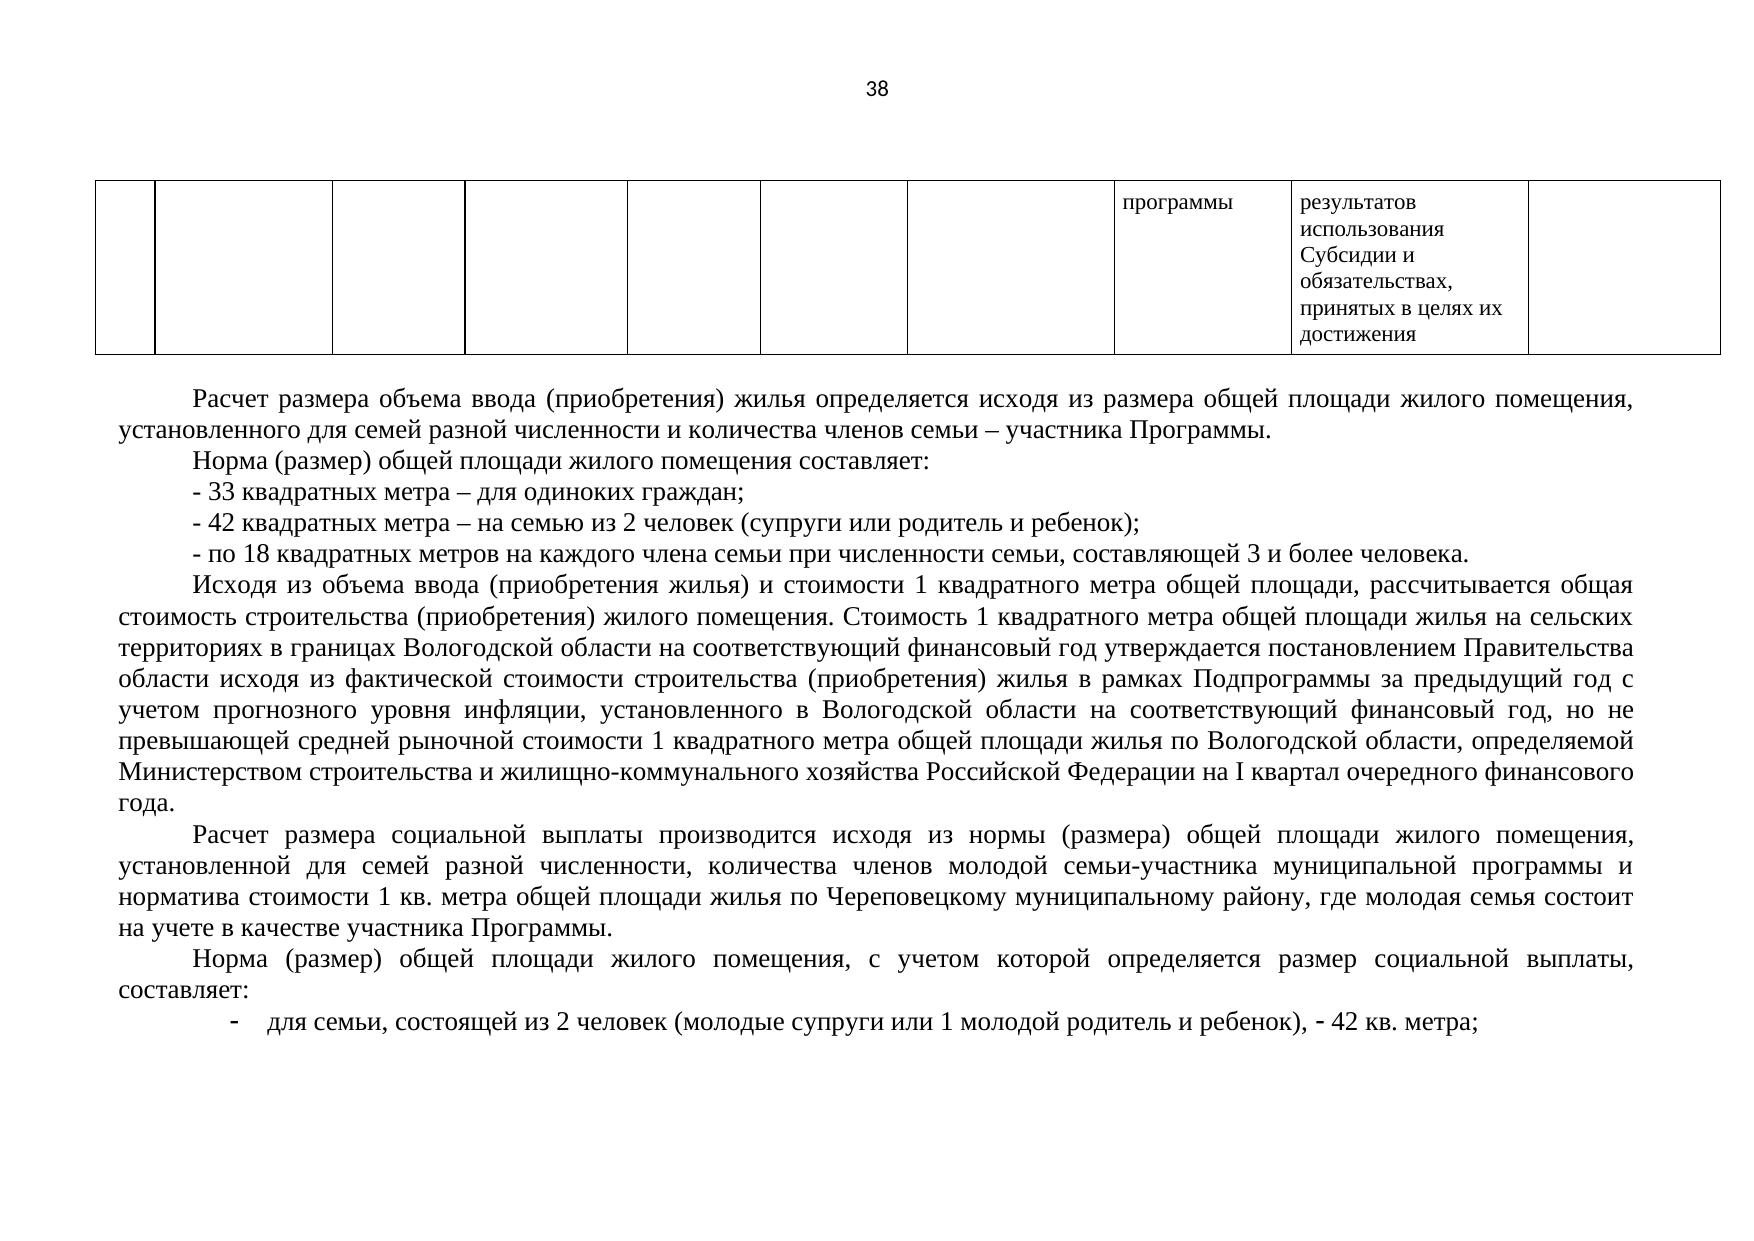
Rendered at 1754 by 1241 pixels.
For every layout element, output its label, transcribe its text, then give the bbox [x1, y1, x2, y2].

text Норма (размер) общей площади жилого помещения составляет: [118, 444, 1636, 475]
list для семьи, состоящей из 2 человек (молодые супруги или 1 молодой родитель и ребенок), 42 кв. метра; [229, 1004, 1636, 1036]
text Норма (размер) общей площади жилого помещения, с учетом которой определяется размер социальной выплаты, составляет: [118, 942, 1636, 1004]
text Расчет размера социальной выплаты производится исходя из нормы (размера) общей площади жилого помещения, установленной для семей разной численности, количества членов молодой семьи-участника муниципальной программы и норматива стоимости 1 кв. метра общей площади жилья по Череповецкому муниципальному району, где молодая семья состоит на учете в качестве участника Программы. [118, 818, 1636, 942]
text - 42 квадратных метра – на семью из 2 человек (супруги или родитель и ребенок); [118, 506, 1636, 537]
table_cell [1115, 181, 1291, 354]
text - по 18 квадратных метров на каждого члена семьи при численности семьи, составляющей 3 и более человека. [118, 537, 1636, 568]
text - 33 квадратных метра – для одиноких граждан; [118, 475, 1636, 506]
text Расчет размера объема ввода (приобретения) жилья определяется исходя из размера общей площади жилого помещения, установленного для семей разной численности и количества членов семьи – участника Программы. [118, 382, 1636, 444]
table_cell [1292, 181, 1528, 354]
text Исходя из объема ввода (приобретения жилья) и стоимости 1 квадратного метра общей площади, рассчитывается общая стоимость строительства (приобретения) жилого помещения. Стоимость 1 квадратного метра общей площади жилья на сельских территориях в границах Вологодской области на соответствующий финансовый год утверждается постановлением Правительства области исходя из фактической стоимости строительства (приобретения) жилья в рамках Подпрограммы за предыдущий год с учетом прогнозного уровня инфляции, установленного в Вологодской области на соответствующий финансовый год, но не превышающей средней рыночной стоимости 1 квадратного метра общей площади жилья по Вологодской области, определяемой Министерством строительства и жилищно-коммунального хозяйства Российской Федерации на I квартал очередного финансового года. [118, 568, 1636, 818]
